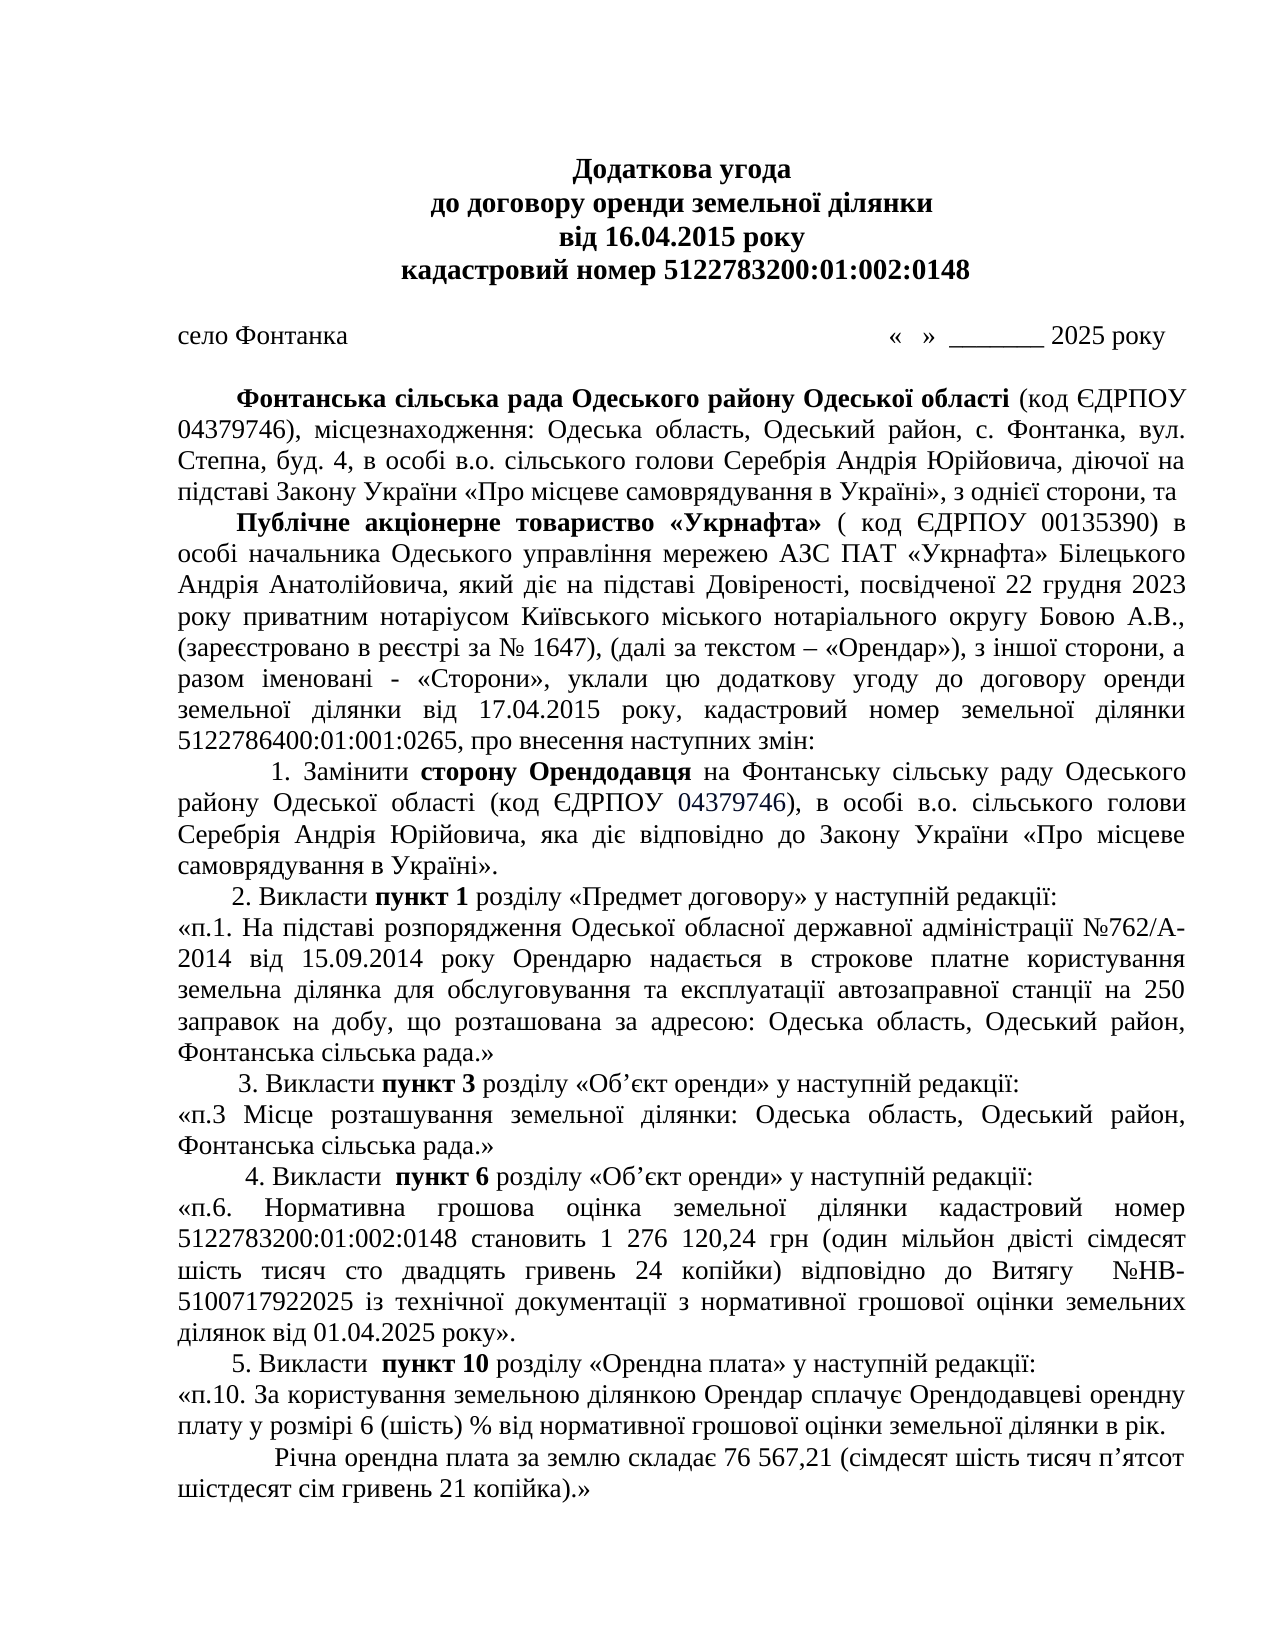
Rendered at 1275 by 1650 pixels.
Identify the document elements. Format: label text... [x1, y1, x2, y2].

text «п.10. За користування земельною ділянкою Орендар сплачує Орендодавцеві орендну плату у розмірі 6 (шість) % від нормативної грошової оцінки земельної ділянки в рік. [177, 1378, 1186, 1441]
text кадастровий номер 5122783200:01:002:0148 [177, 252, 1186, 286]
text Додаткова угода [177, 152, 1186, 185]
text село Фонтанка « » _______ 2025 року [177, 319, 1186, 351]
text 2. Викласти пункт 1 розділу «Предмет договору» у наступній редакції: [177, 880, 1186, 911]
text 1. Замінити сторону Орендодавця на Фонтанську сільську раду Одеського району Одеської області (код ЄДРПОУ 04379746), в особі в.о. сільського голови Серебрія Андрія Юрійовича, яка діє відповідно до Закону України «Про місцеве самоврядування в Україні». [177, 755, 1186, 880]
text «п.6. Нормативна грошова оцінка земельної ділянки кадастровий номер 5122783200:01:002:0148 становить 1 276 120,24 грн (один мільйон двісті сімдесят шість тисяч сто двадцять гривень 24 копійки) відповідно до Витягу №НВ-5100717922025 із технічної документації з нормативної грошової оцінки земельних ділянок від 01.04.2025 року». [177, 1191, 1186, 1347]
text до договору оренди земельної ділянки [177, 185, 1186, 219]
text 3. Викласти пункт 3 розділу «Об’єкт оренди» у наступній редакції: [177, 1067, 1186, 1098]
text «п.3 Місце розташування земельної ділянки: Одеська область, Одеський район, Фонтанська сільська рада.» [177, 1098, 1186, 1160]
text Фонтанська сільська рада Одеського району Одеської області (код ЄДРПОУ 04379746), місцезнаходження: Одеська область, Одеський район, с. Фонтанка, вул. Степна, буд. 4, в особі в.о. сільського голови Серебрія Андрія Юрійовича, діючої на підставі Закону України «Про місцеве самоврядування в Україні», з однієї сторони, та [177, 382, 1186, 506]
text Публічне акціонерне товариство «Укрнафта» ( код ЄДРПОУ 00135390) в особі начальника Одеського управління мережею АЗС ПАТ «Укрнафта» Білецького Андрія Анатолійовича, який діє на підставі Довіреності, посвідченої 22 грудня 2023 року приватним нотаріусом Київського міського нотаріального округу Бовою А.В., (зареєстровано в реєстрі за № 1647), (далі за текстом – «Орендар»), з іншої сторони, а разом іменовані - «Сторони», уклали цю додаткову угоду до договору оренди земельної ділянки від 17.04.2015 року, кадастровий номер земельної ділянки 5122786400:01:001:0265, про внесення наступних змін: [177, 506, 1186, 755]
text «п.1. На підставі розпорядження Одеської обласної державної адміністрації №762/А-2014 від 15.09.2014 року Орендарю надається в строкове платне користування земельна ділянка для обслуговування та експлуатації автозаправної станції на 250 заправок на добу, що розташована за адресою: Одеська область, Одеський район, Фонтанська сільська рада.» [177, 911, 1186, 1067]
text від 16.04.2015 року [177, 219, 1186, 252]
text Річна орендна плата за землю складає 76 567,21 (сімдесят шість тисяч п’ятсот шістдесят сім гривень 21 копійка).» [177, 1441, 1186, 1503]
text 5. Викласти пункт 10 розділу «Орендна плата» у наступній редакції: [177, 1347, 1186, 1378]
text 4. Викласти пункт 6 розділу «Об’єкт оренди» у наступній редакції: [177, 1160, 1186, 1191]
